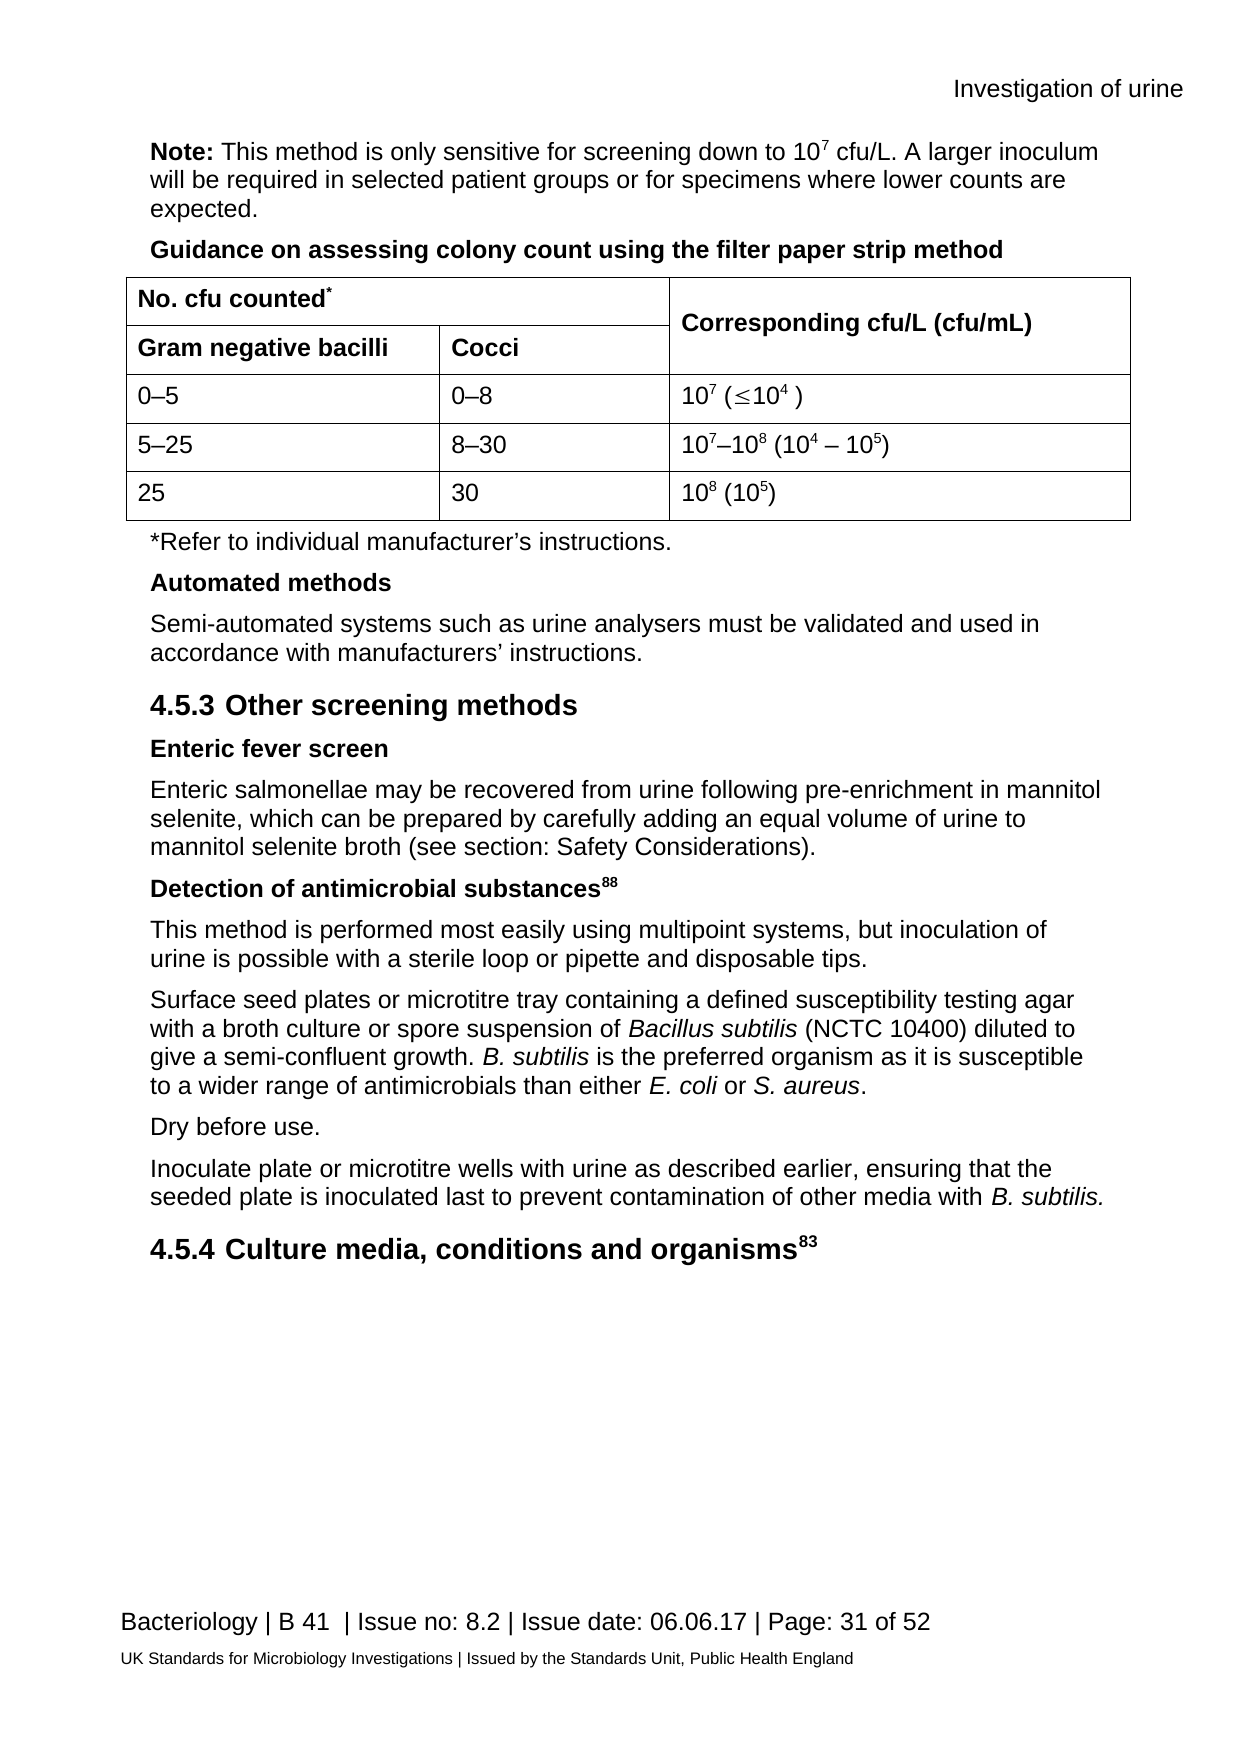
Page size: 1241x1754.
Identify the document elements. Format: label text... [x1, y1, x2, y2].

text Semi-automated systems such as urine analysers must be validated and used in accordance with manufacturers’ instructions. [150, 609, 1106, 667]
text Enteric fever screen [150, 734, 1106, 762]
text Surface seed plates or microtitre tray containing a defined susceptibility testing agar with a broth culture or spore suspension of Bacillus subtilis (NCTC 10400) diluted to give a semi-confluent growth. B. subtilis is the preferred organism as it is susceptible to a wider range of antimicrobials than either E. coli or S. aureus. [150, 985, 1106, 1100]
table_cell 107 (104 ) [670, 375, 1130, 422]
table_cell Cocci [440, 326, 669, 374]
text Note: This method is only sensitive for screening down to 107 cfu/L. A larger inoculum will be required in selected patient groups or for specimens where lower counts are expected. [150, 137, 1106, 223]
text Enteric salmonellae may be recovered from urine following pre-enrichment in mannitol selenite, which can be prepared by carefully adding an equal volume of urine to mannitol selenite broth (see section: Safety Considerations). [150, 775, 1106, 861]
text Detection of antimicrobial substances88 [150, 874, 1106, 902]
table_cell 8–30 [440, 424, 669, 471]
table_cell 25 [127, 472, 439, 519]
subtitle 4.5.4 Culture media, conditions and organisms83 [150, 1232, 1106, 1266]
text Guidance on assessing colony count using the filter paper strip method [150, 235, 1106, 264]
table_header Corresponding cfu/L (cfu/mL) [670, 278, 1130, 374]
text Automated methods [150, 568, 1106, 597]
text This method is performed most easily using multipoint systems, but inoculation of urine is possible with a sterile loop or pipette and disposable tips. [150, 915, 1106, 972]
text Inoculate plate or microtitre wells with urine as described earlier, ensuring that the seeded plate is inoculated last to prevent contamination of other media with B. subtilis. [150, 1154, 1106, 1211]
text Dry before use. [150, 1112, 1106, 1141]
table_cell Gram negative bacilli [127, 326, 439, 374]
table_cell 30 [440, 472, 669, 519]
text *Refer to individual manufacturer’s instructions. [150, 527, 1106, 556]
subtitle 4.5.3 Other screening methods [150, 688, 1106, 721]
table_cell 0–5 [127, 375, 439, 422]
table_header No. cfu counted* [127, 278, 669, 325]
table_cell 5–25 [127, 424, 439, 471]
table_cell 108 (105) [670, 472, 1130, 519]
table_cell 0–8 [440, 375, 669, 422]
table_cell 107–108 (104 – 105) [670, 424, 1130, 471]
